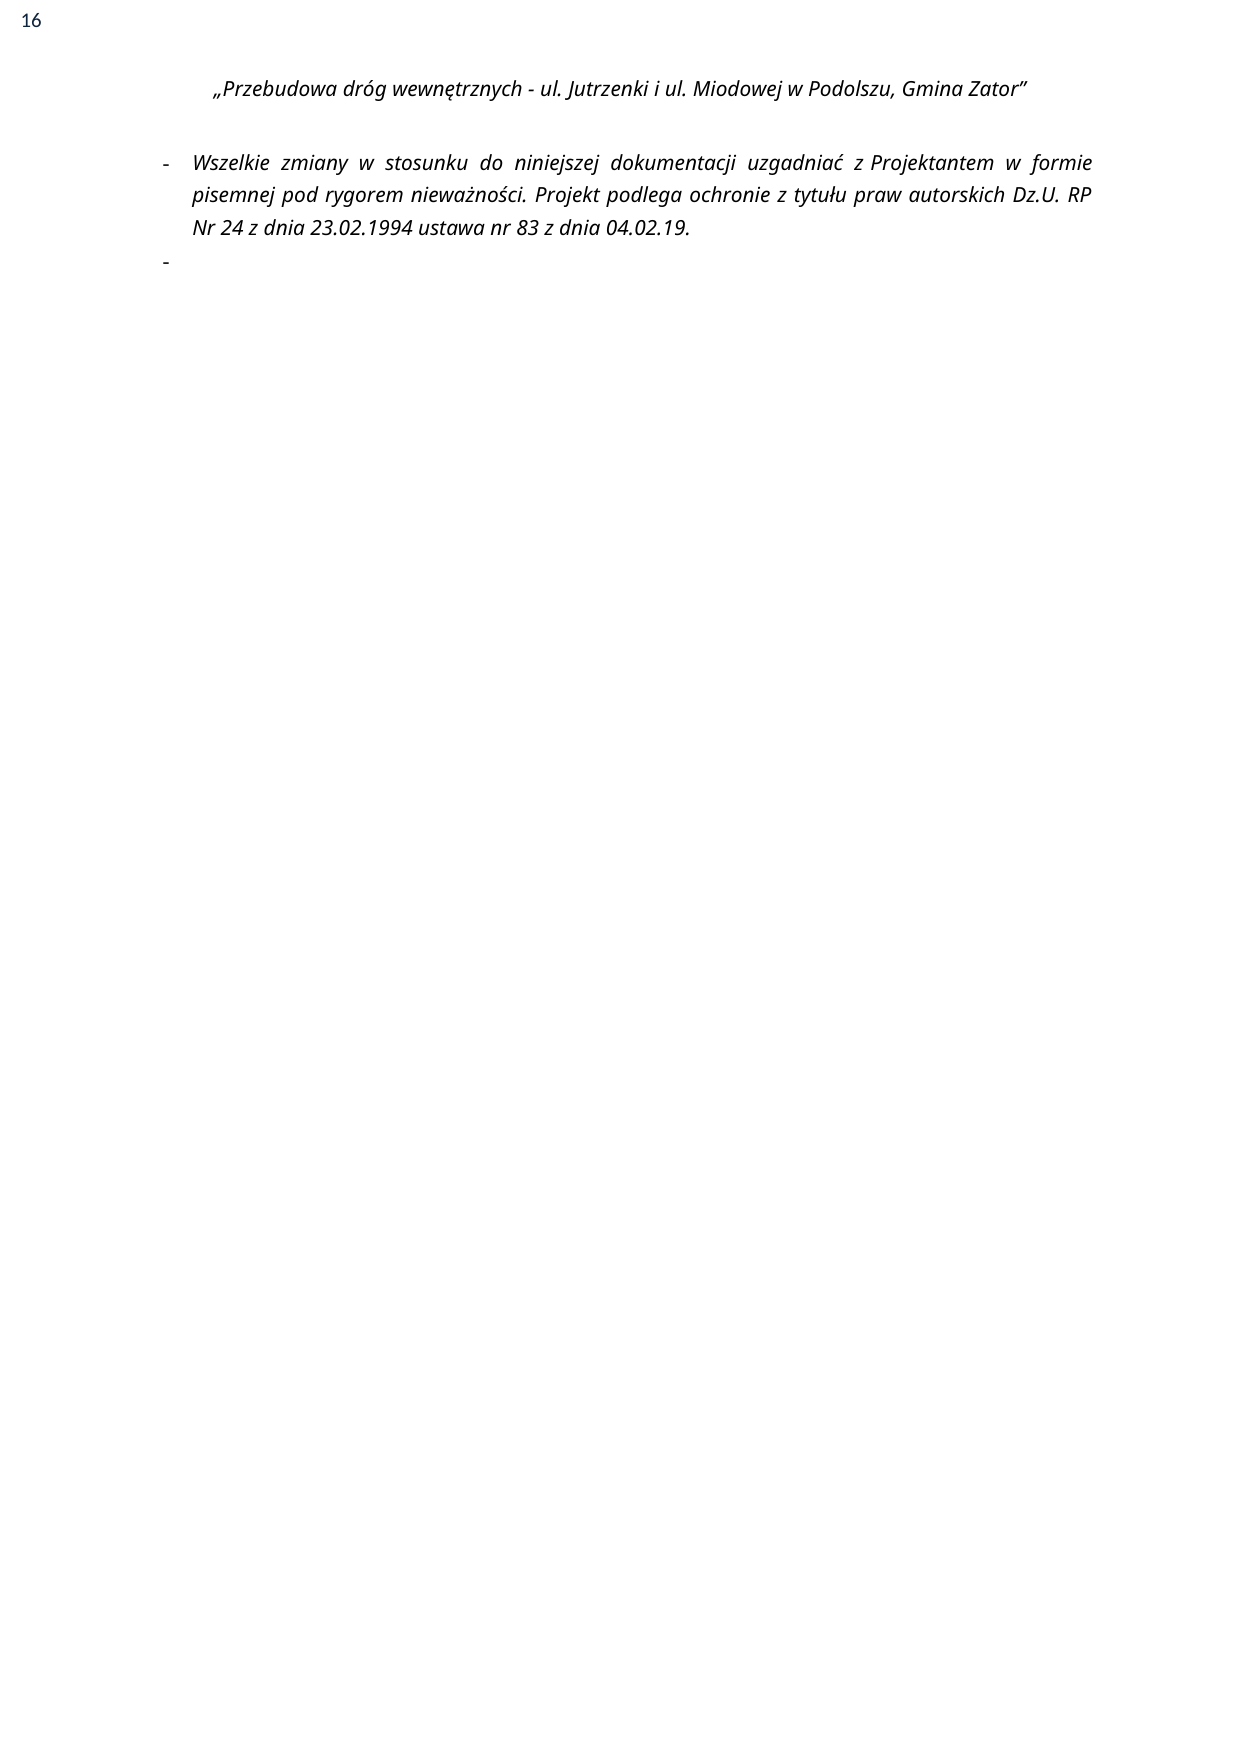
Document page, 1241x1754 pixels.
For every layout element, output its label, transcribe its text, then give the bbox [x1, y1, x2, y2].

list Wszelkie zmiany w stosunku do niniejszej dokumentacji uzgadniać z Projektantem w formie pisemnej pod rygorem nieważności. Projekt podlega ochronie z tytułu praw autorskich Dz.U. RP Nr 24 z dnia 23.02.1994 ustawa nr 83 z dnia 04.02.19. [162, 148, 1093, 241]
